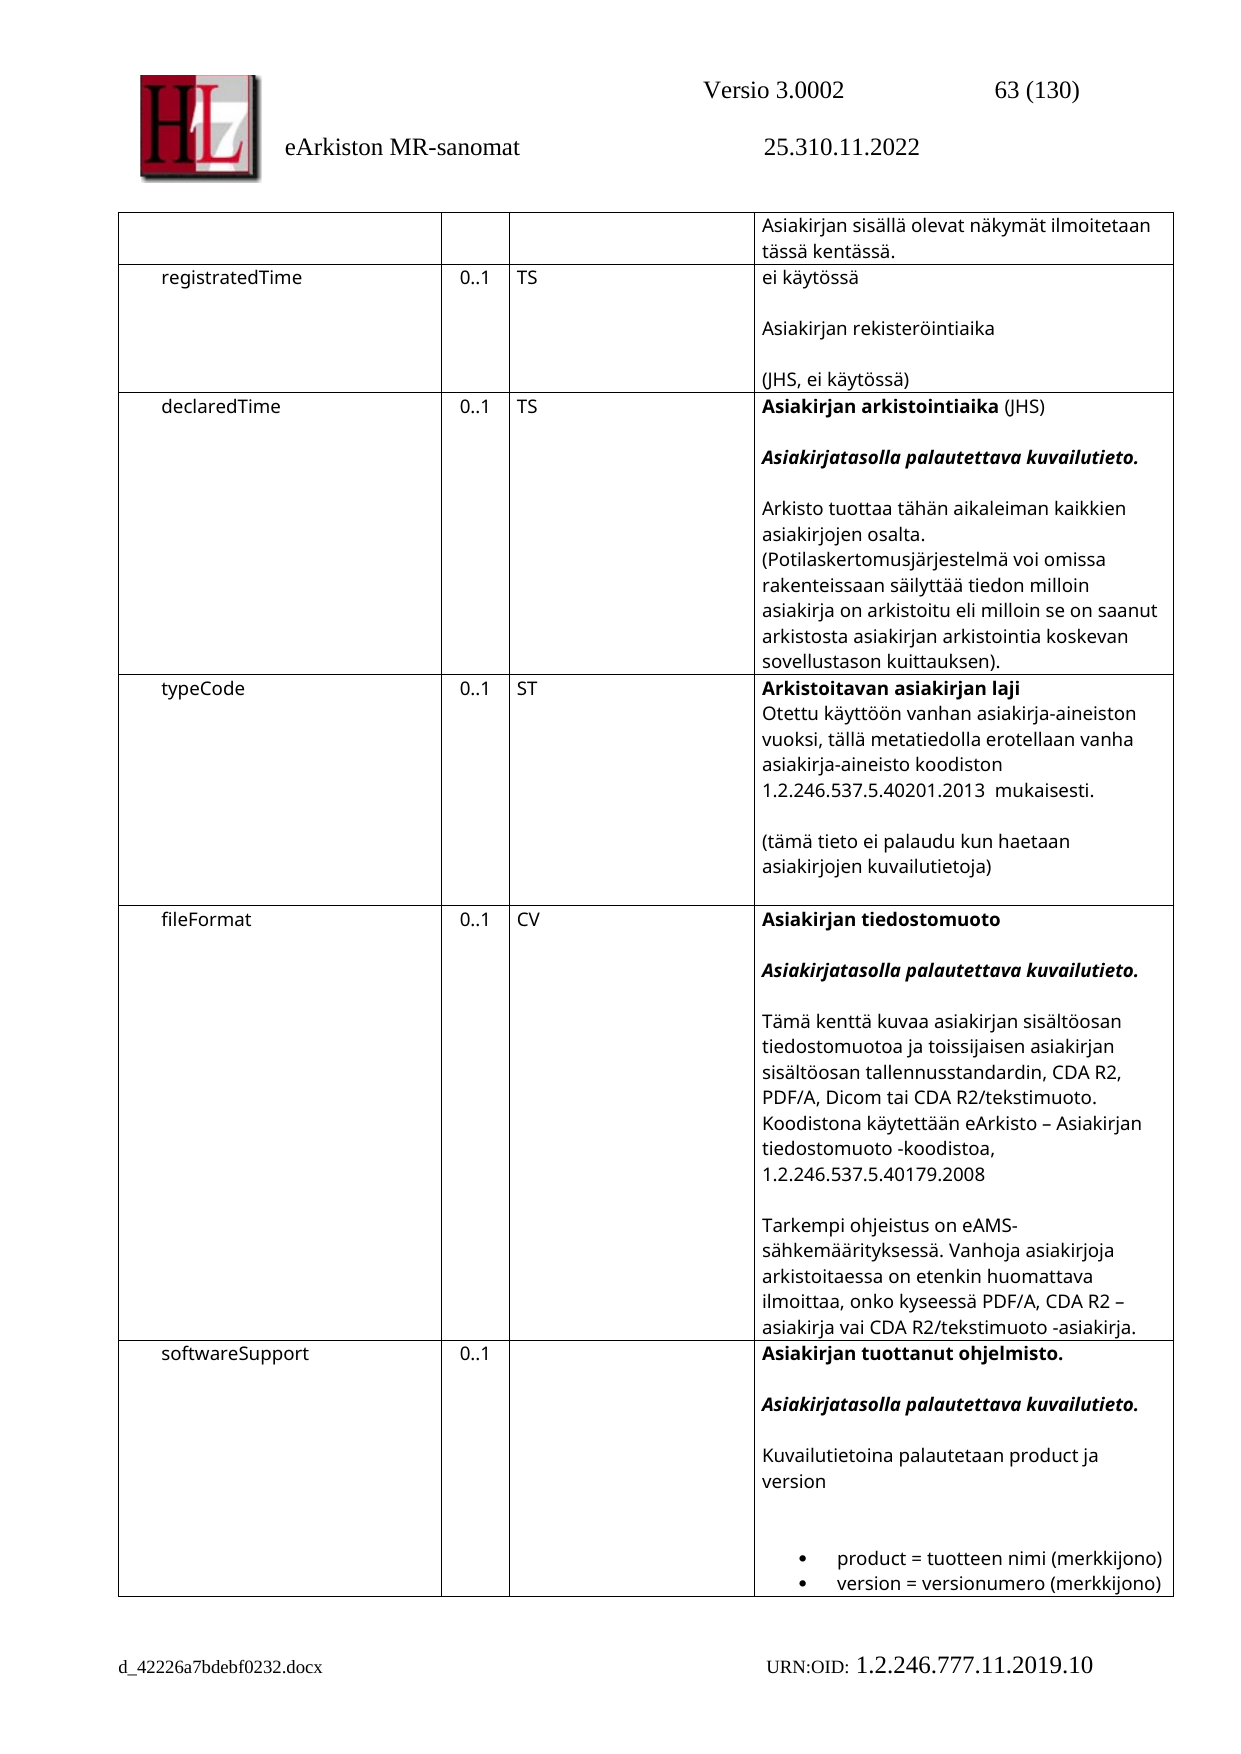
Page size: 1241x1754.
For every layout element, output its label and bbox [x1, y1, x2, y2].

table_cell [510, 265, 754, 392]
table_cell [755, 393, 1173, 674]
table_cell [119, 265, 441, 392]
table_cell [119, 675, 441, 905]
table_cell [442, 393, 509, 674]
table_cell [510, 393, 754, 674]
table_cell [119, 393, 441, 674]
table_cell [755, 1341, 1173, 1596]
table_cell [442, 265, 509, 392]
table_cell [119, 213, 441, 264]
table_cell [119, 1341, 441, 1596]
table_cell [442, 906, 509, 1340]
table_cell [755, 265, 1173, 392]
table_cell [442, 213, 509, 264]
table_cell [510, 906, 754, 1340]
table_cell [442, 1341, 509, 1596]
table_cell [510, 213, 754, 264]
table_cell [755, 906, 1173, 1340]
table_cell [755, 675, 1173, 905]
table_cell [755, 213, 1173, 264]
picture [140, 75, 263, 183]
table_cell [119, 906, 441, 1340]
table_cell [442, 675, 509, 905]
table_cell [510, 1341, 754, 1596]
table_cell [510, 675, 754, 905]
